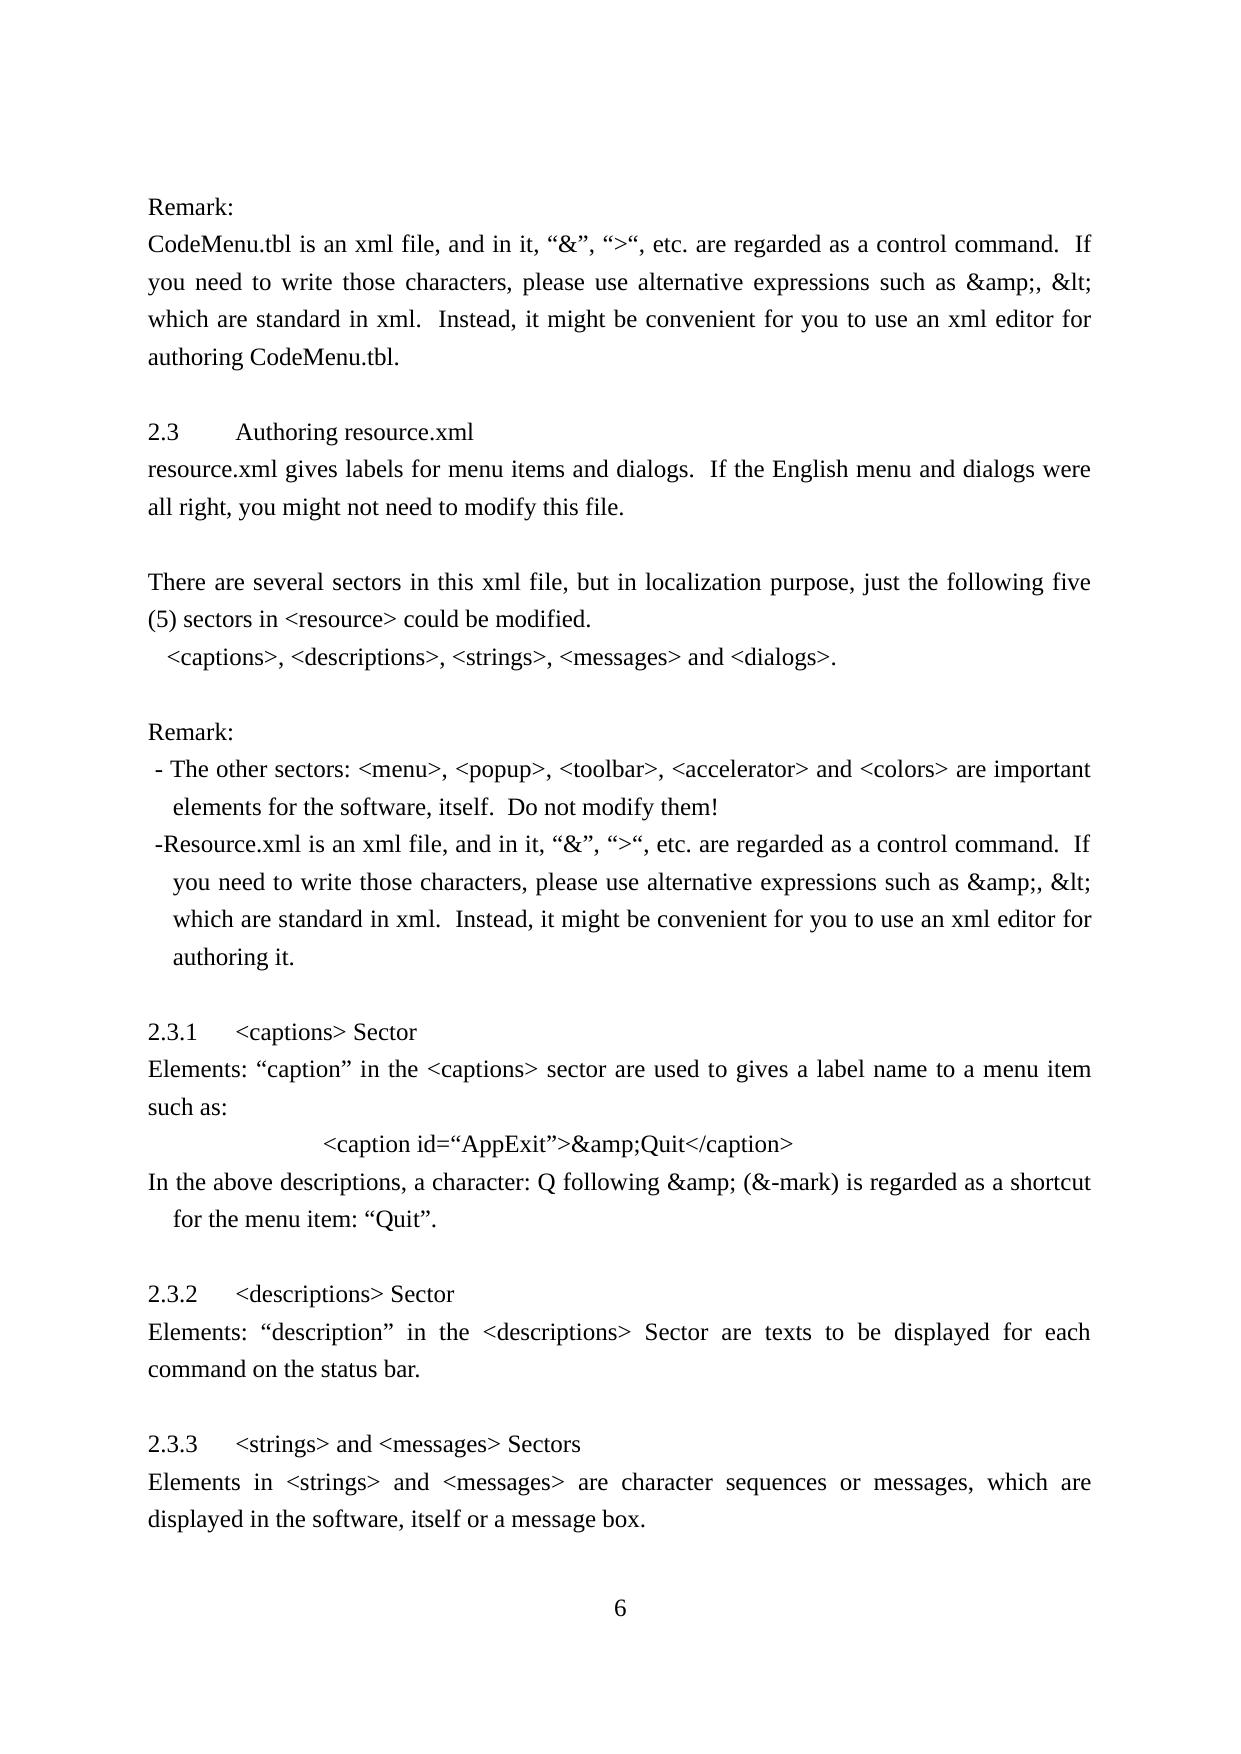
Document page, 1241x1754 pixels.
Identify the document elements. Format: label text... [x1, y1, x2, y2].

text Remark: [148, 187, 1092, 225]
text Elements in <strings> and <messages> are character sequences or messages, which are displayed in the software, itself or a message box. [148, 1462, 1092, 1537]
text Remark: [148, 712, 1092, 750]
text 2.3.1 <captions> Sector [148, 1012, 1092, 1050]
text Elements: “description” in the <descriptions> Sector are texts to be displayed for each command on the status bar. [148, 1312, 1092, 1387]
text Elements: “caption” in the <captions> sector are used to gives a label name to a menu item such as: [148, 1050, 1092, 1125]
text -Resource.xml is an xml file, and in it, “&”, “>“, etc. are regarded as a control command. If you need to write those characters, please use alternative expressions such as &amp;, &lt; which are standard in xml. Instead, it might be convenient for you to use an xml editor for authoring it. [148, 825, 1092, 975]
text 2.3.2 <descriptions> Sector [148, 1275, 1092, 1312]
text In the above descriptions, a character: Q following &amp; (&-mark) is regarded as a shortcut for the menu item: “Quit”. [148, 1162, 1092, 1237]
text resource.xml gives labels for menu items and dialogs. If the English menu and dialogs were all right, you might not need to modify this file. [148, 450, 1092, 525]
text <captions>, <descriptions>, <strings>, <messages> and <dialogs>. [148, 637, 1092, 675]
text CodeMenu.tbl is an xml file, and in it, “&”, “>“, etc. are regarded as a control command. If you need to write those characters, please use alternative expressions such as &amp;, &lt; which are standard in xml. Instead, it might be convenient for you to use an xml editor for authoring CodeMenu.tbl. [148, 225, 1092, 375]
text - The other sectors: <menu>, <popup>, <toolbar>, <accelerator> and <colors> are important elements for the software, itself. Do not modify them! [148, 750, 1092, 825]
text <caption id=“AppExit”>&amp;Quit</caption> [148, 1125, 1092, 1162]
text 2.3.3 <strings> and <messages> Sectors [148, 1425, 1092, 1462]
text There are several sectors in this xml file, but in localization purpose, just the following five (5) sectors in <resource> could be modified. [148, 562, 1092, 637]
text 2.3 Authoring resource.xml [148, 412, 1092, 450]
